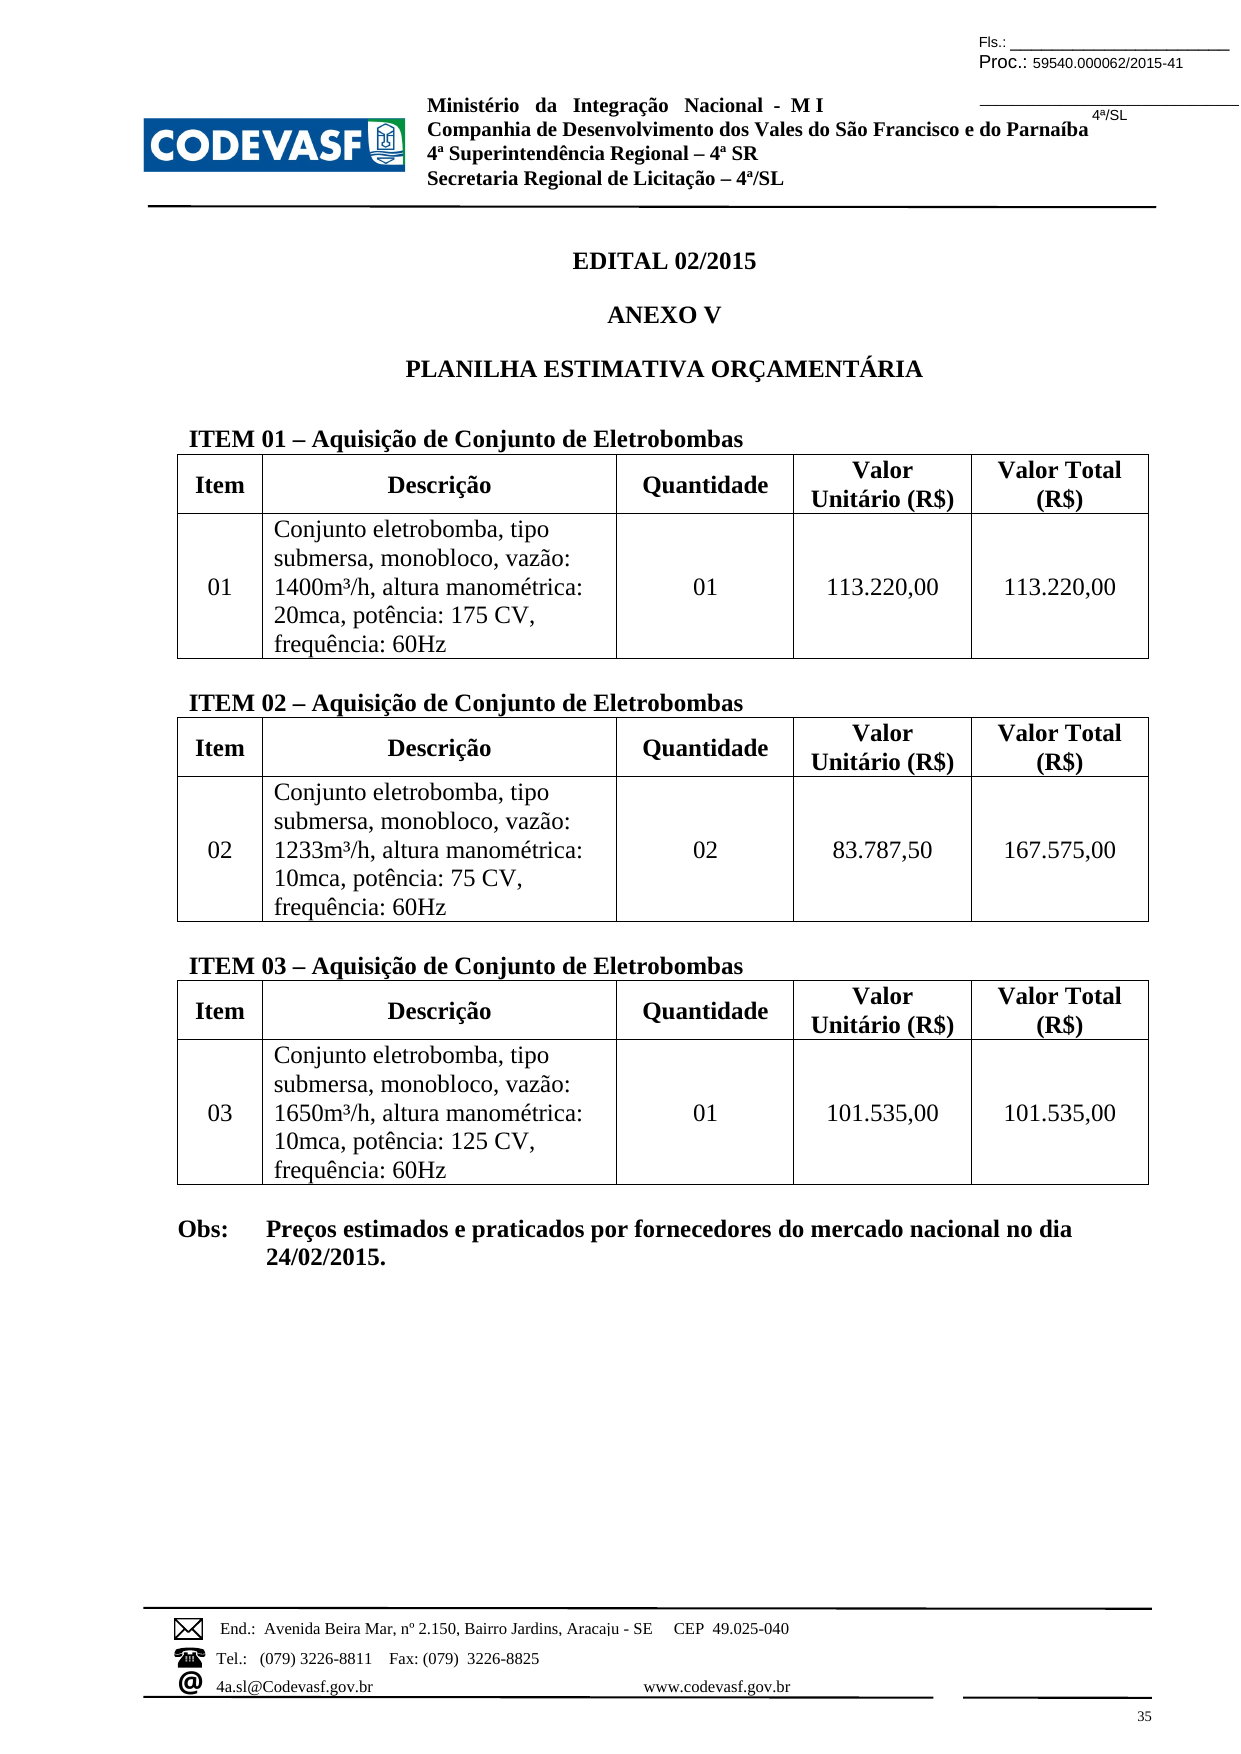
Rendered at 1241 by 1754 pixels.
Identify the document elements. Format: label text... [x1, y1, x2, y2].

table_cell Quantidade [617, 455, 793, 513]
table_cell 01 [617, 514, 793, 658]
table_cell Quantidade [617, 981, 793, 1039]
table_cell Quantidade [617, 718, 793, 776]
text Obs: Preços estimados e praticados por fornecedores do mercado nacional no dia 24/02/2015. [177, 1214, 1152, 1271]
table_cell 101.535,00 [794, 1040, 971, 1184]
table_cell 03 [178, 1040, 262, 1184]
table_cell 113.220,00 [972, 514, 1148, 658]
table_cell 83.787,50 [794, 777, 971, 921]
table_cell Valor Total (R$) [972, 455, 1148, 513]
table_cell Item [178, 981, 262, 1039]
table_cell Valor Total (R$) [972, 981, 1148, 1039]
text PLANILHA ESTIMATIVA ORÇAMENTÁRIA [177, 354, 1152, 383]
table_cell Valor Unitário (R$) [794, 981, 971, 1039]
table_cell 01 [178, 514, 262, 658]
table_cell ITEM 02 – Aquisição de Conjunto de Eletrobombas [177, 659, 1148, 717]
table_cell ITEM 03 – Aquisição de Conjunto de Eletrobombas [177, 922, 1148, 980]
table_cell Conjunto eletrobomba, tipo submersa, monobloco, vazão: 1650m³/h, altura manométrica: 10mca, potência: 125 CV, frequência: 60Hz [263, 1040, 616, 1184]
table_cell Descrição [263, 981, 616, 1039]
table_cell Item [178, 455, 262, 513]
table_cell 02 [178, 777, 262, 921]
table_cell Valor Total (R$) [972, 718, 1148, 776]
text ANEXO V [177, 300, 1152, 329]
table_cell Valor Unitário (R$) [794, 455, 971, 513]
table_cell 167.575,00 [972, 777, 1148, 921]
table_cell Conjunto eletrobomba, tipo submersa, monobloco, vazão: 1233m³/h, altura manométrica: 10mca, potência: 75 CV, frequência: 60Hz [263, 777, 616, 921]
table_cell 113.220,00 [794, 514, 971, 658]
table_cell 02 [617, 777, 793, 921]
table_cell Item [178, 718, 262, 776]
table_cell 01 [617, 1040, 793, 1184]
table_cell 101.535,00 [972, 1040, 1148, 1184]
table_cell Descrição [263, 718, 616, 776]
table_cell Conjunto eletrobomba, tipo submersa, monobloco, vazão: 1400m³/h, altura manométrica: 20mca, potência: 175 CV, frequência: 60Hz [263, 514, 616, 658]
picture [143, 118, 406, 172]
text EDITAL 02/2015 [177, 246, 1152, 275]
table_cell Descrição [263, 455, 616, 513]
table_cell Valor Unitário (R$) [794, 718, 971, 776]
table_header ITEM 01 – Aquisição de Conjunto de Eletrobombas [177, 395, 1148, 454]
